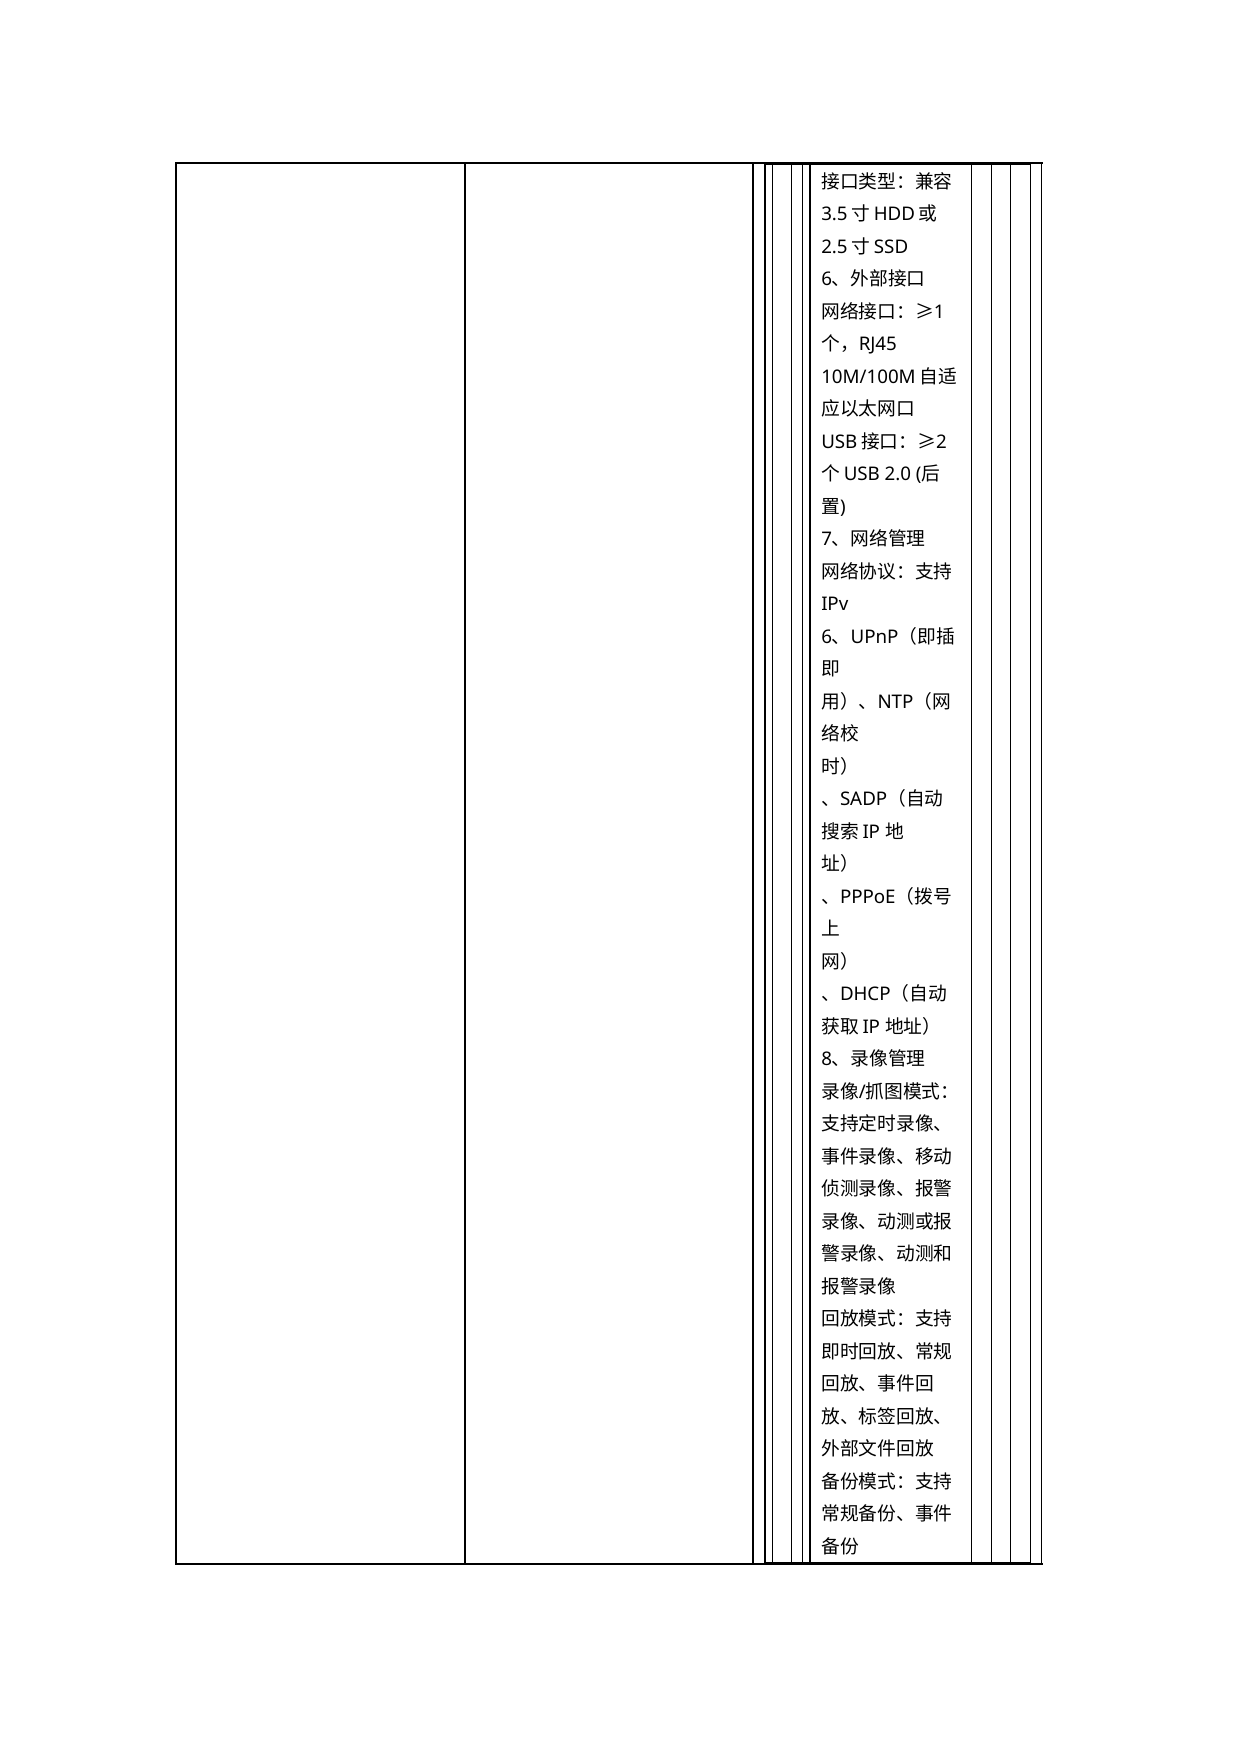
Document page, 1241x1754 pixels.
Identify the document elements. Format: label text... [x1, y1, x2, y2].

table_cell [1031, 164, 1041, 1563]
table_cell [792, 165, 802, 1562]
table_cell 1 [177, 164, 464, 1563]
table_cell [1011, 165, 1030, 1562]
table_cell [992, 165, 1010, 1562]
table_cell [811, 165, 971, 1562]
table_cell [766, 165, 772, 1562]
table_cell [972, 165, 991, 1562]
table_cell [803, 165, 809, 1562]
table_cell [466, 164, 752, 1563]
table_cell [754, 164, 764, 1563]
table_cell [773, 165, 791, 1562]
